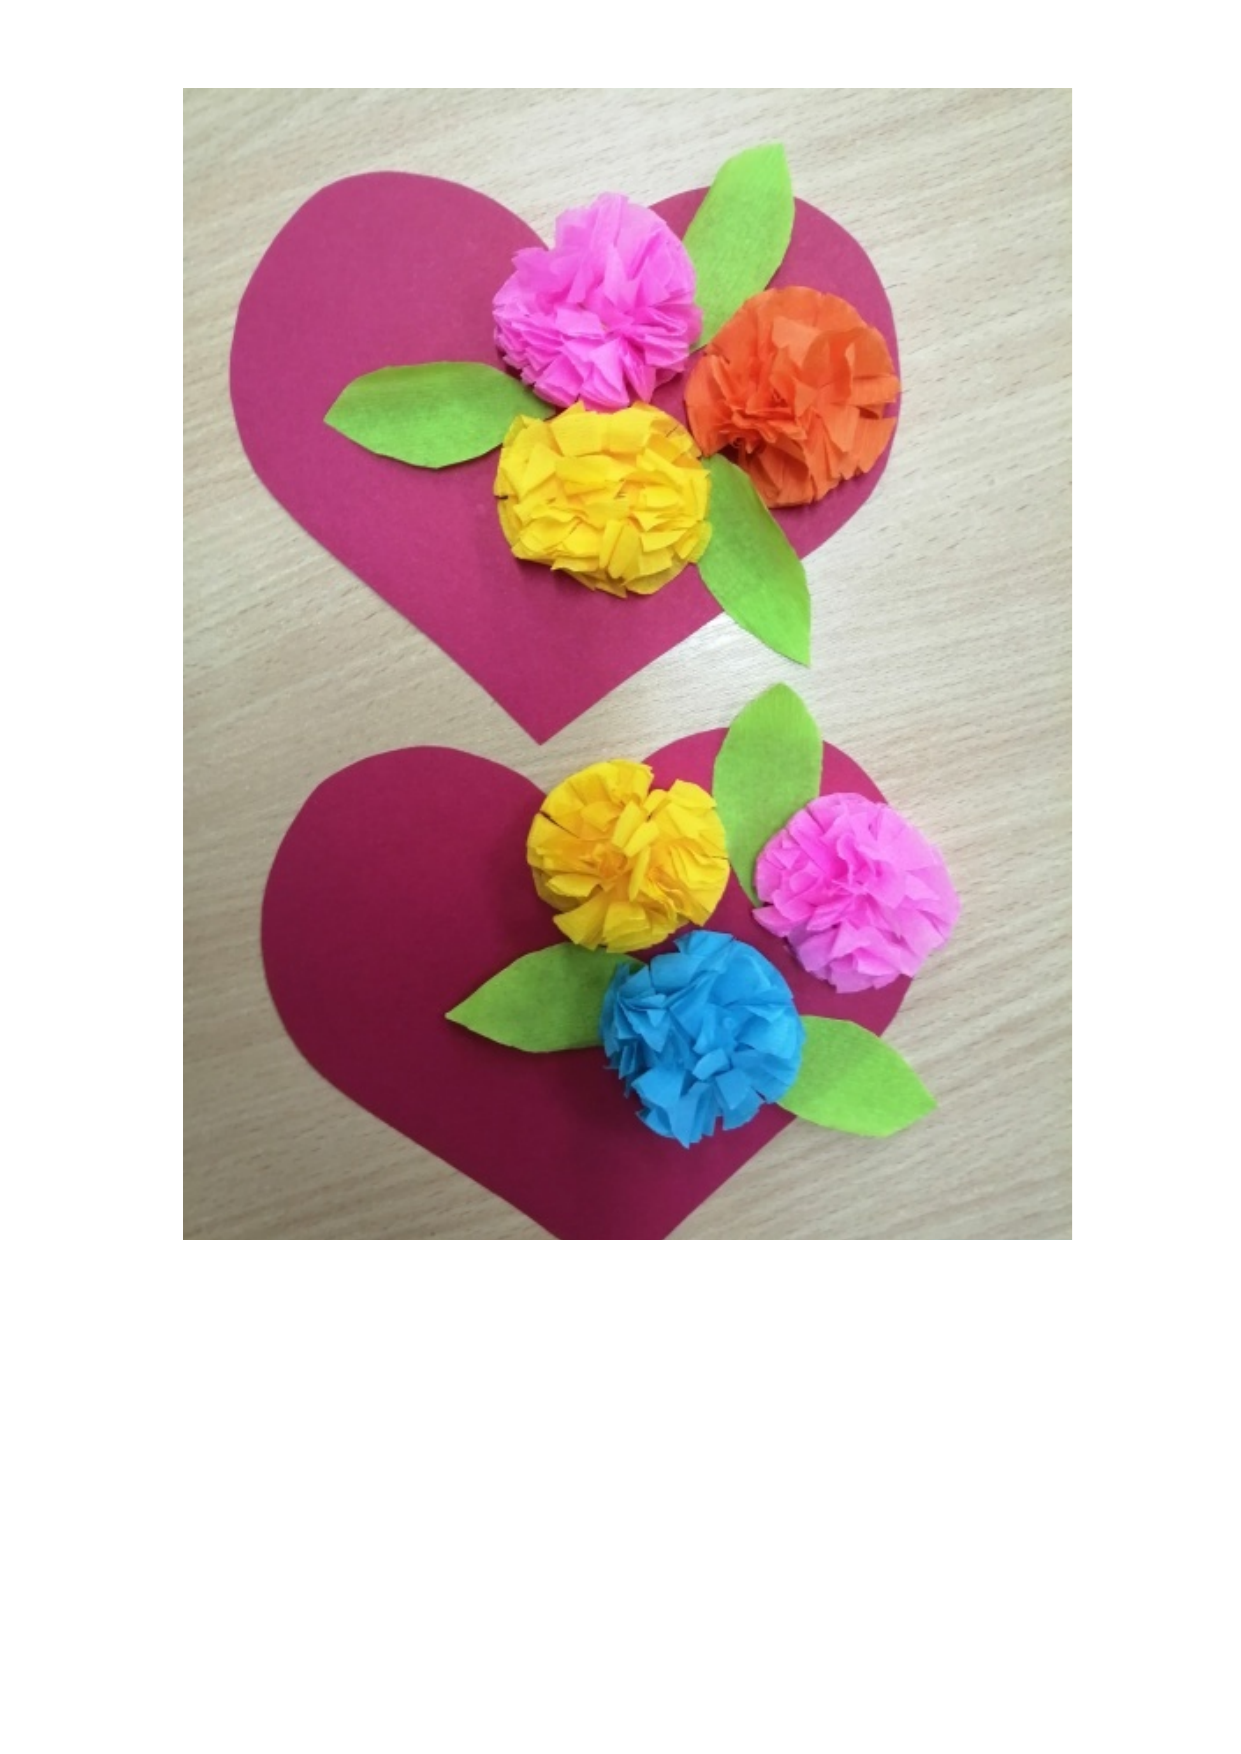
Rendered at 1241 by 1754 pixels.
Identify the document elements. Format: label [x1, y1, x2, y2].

picture [183, 88, 1073, 1240]
